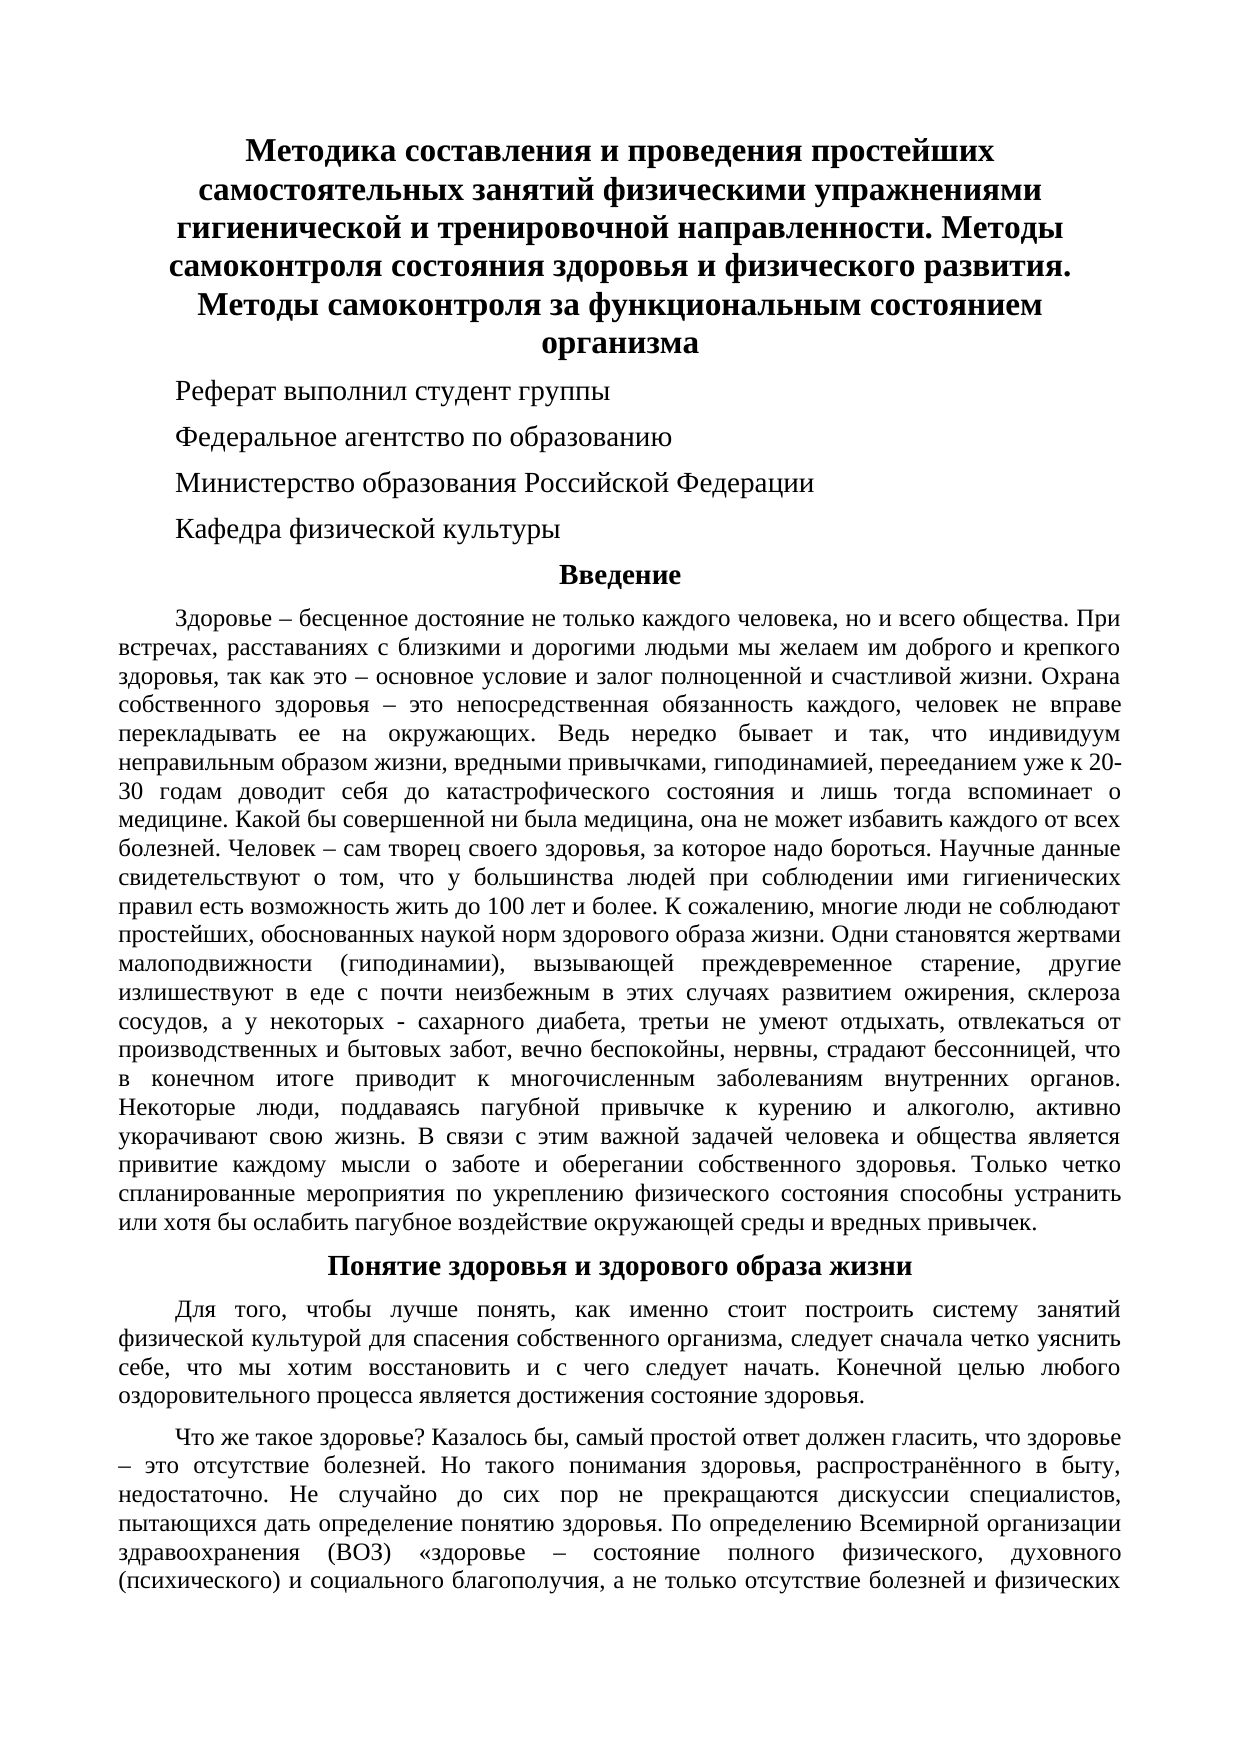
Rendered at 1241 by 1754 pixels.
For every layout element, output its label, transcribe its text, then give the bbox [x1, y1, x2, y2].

text Кафедра физической культуры [118, 511, 1122, 545]
text Введение [118, 557, 1122, 591]
text Понятие здоровья и здорового образа жизни [118, 1248, 1122, 1282]
text Федеральное агентство по образованию [118, 419, 1122, 453]
text Для того, чтобы лучше понять, как именно стоит построить систему занятий физической культурой для спасения собственного организма, следует сначала четко уяснить себе, что мы хотим восстановить и с чего следует начать. Конечной целью любого оздоровительного процесса является достижения состояние здоровья. [118, 1294, 1122, 1409]
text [118, 1422, 1122, 1594]
text Министерство образования Российской Федерации [118, 465, 1122, 499]
text Реферат выполнил студент группы [118, 373, 1122, 407]
text Методика составления и проведения простейших самостоятельных занятий физическими упражнениями гигиенической и тренировочной направленности. Методы самоконтроля состояния здоровья и физического развития. Методы самоконтроля за функциональным состоянием организма [118, 131, 1122, 361]
text Здоровье – бесценное достояние не только каждого человека, но и всего общества. При встречах, расставаниях с близкими и дорогими людьми мы желаем им доброго и крепкого здоровья, так как это – основное условие и залог полноценной и счастливой жизни. Охрана собственного здоровья – это непосредственная обязанность каждого, человек не вправе перекладывать ее на окружающих. Ведь нередко бывает и так, что индивидуум неправильным образом жизни, вредными привычками, гиподинамией, перееданием уже к 20-30 годам доводит себя до катастрофического состояния и лишь тогда вспоминает о медицине. Какой бы совершенной ни была медицина, она не может избавить каждого от всех болезней. Человек – сам творец своего здоровья, за которое надо бороться. Научные данные свидетельствуют о том, что у большинства людей при соблюдении ими гигиенических правил есть возможность жить до 100 лет и более. К сожалению, многие люди не соблюдают простейших, обоснованных наукой норм здорового образа жизни. Одни становятся жертвами малоподвижности (гиподинамии), вызывающей преждевременное старение, другие излишествуют в еде с почти неизбежным в этих случаях развитием ожирения, склероза сосудов, а у некоторых - сахарного диабета, третьи не умеют отдыхать, отвлекаться от производственных и бытовых забот, вечно беспокойны, нервны, страдают бессонницей, что в конечном итоге приводит к многочисленным заболеваниям внутренних органов. Некоторые люди, поддаваясь пагубной привычке к курению и алкоголю, активно укорачивают свою жизнь. В связи с этим важной задачей человека и общества является привитие каждому мысли о заботе и оберегании собственного здоровья. Только четко спланированные мероприятия по укреплению физического состояния способны устранить или хотя бы ослабить пагубное воздействие окружающей среды и вредных привычек. [118, 603, 1122, 1236]
